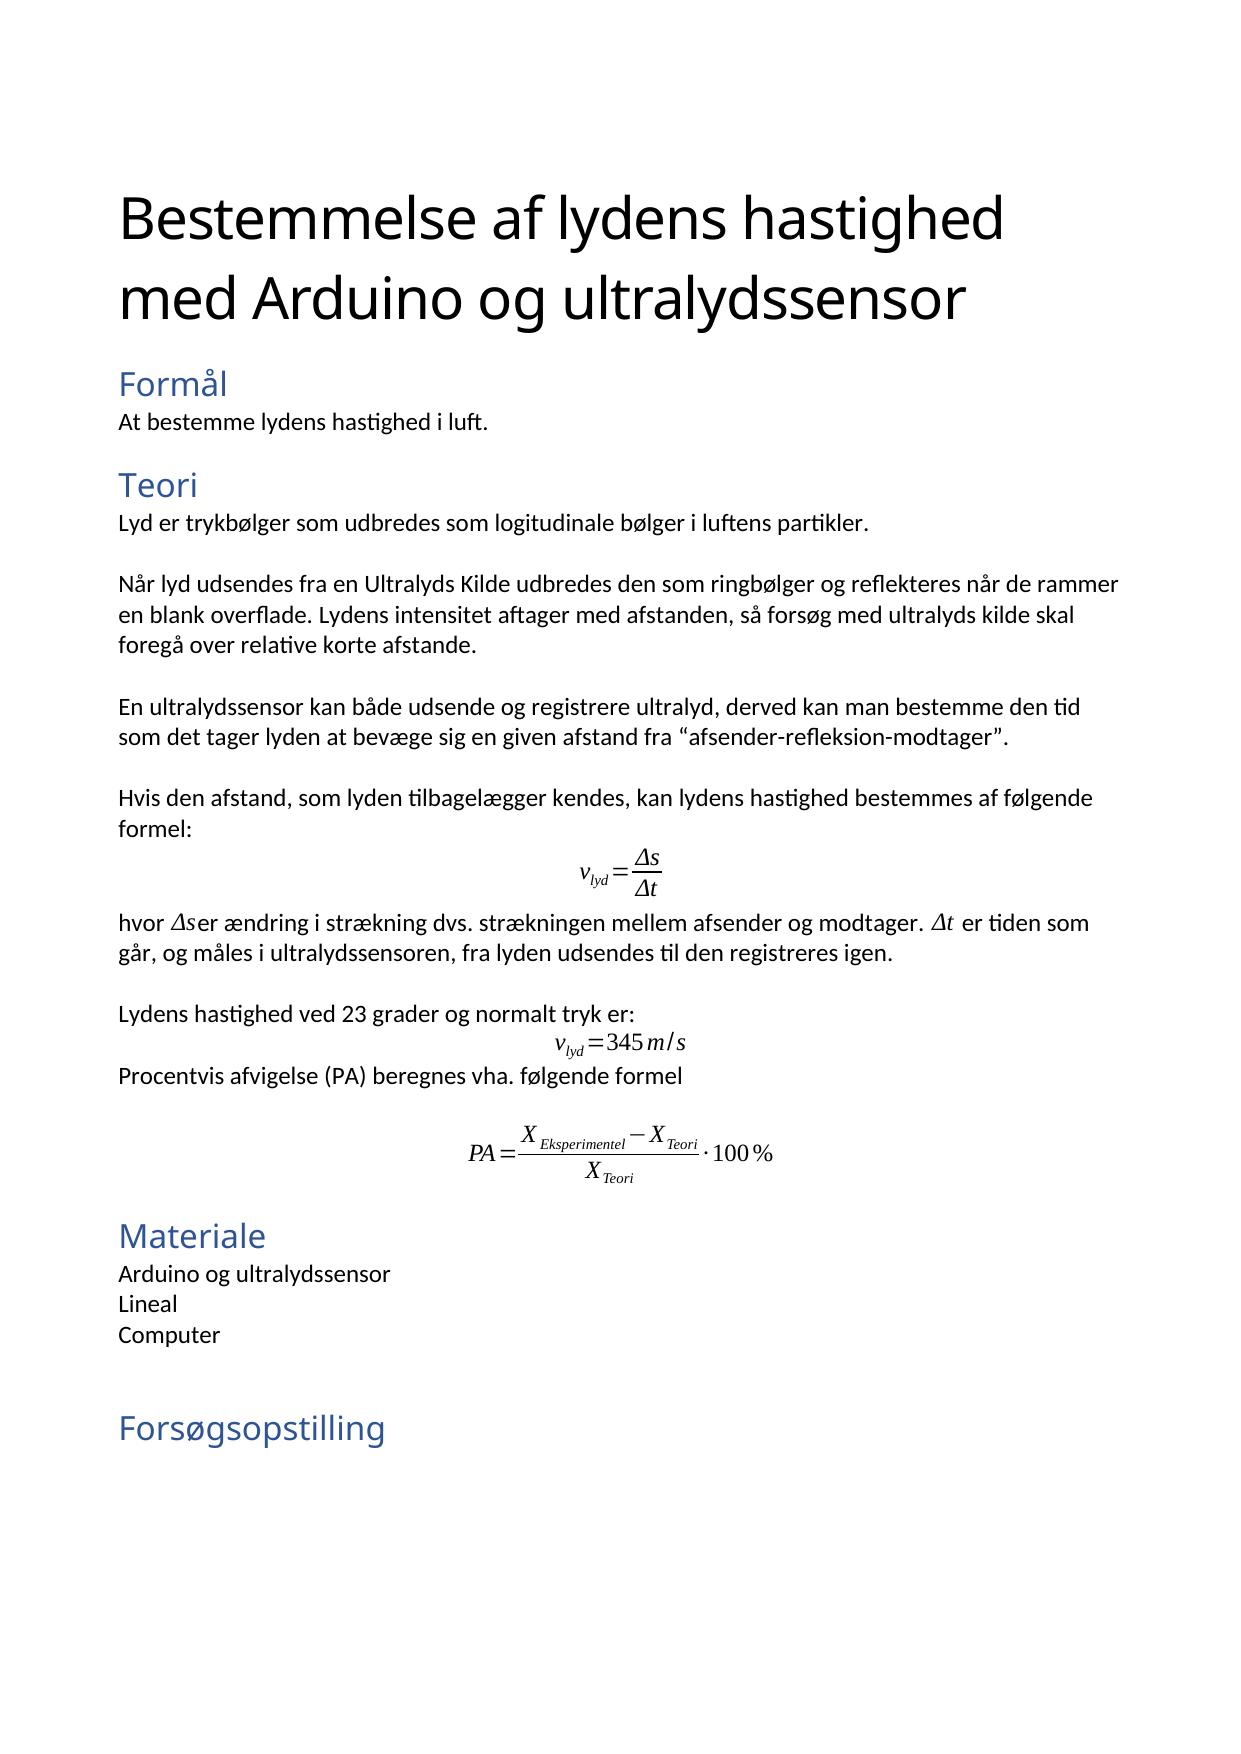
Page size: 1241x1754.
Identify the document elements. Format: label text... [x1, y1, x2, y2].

text En ultralydssensor kan både udsende og registrere ultralyd, derved kan man bestemme den tid som det tager lyden at bevæge sig en given afstand fra “afsender-refleksion-modtager”. [118, 691, 1122, 752]
text At bestemme lydens hastighed i luft. [118, 407, 1122, 437]
text Lineal [118, 1288, 1122, 1319]
subtitle Materiale [118, 1212, 1122, 1258]
title Bestemmelse af lydens hastighed med Arduino og ultralydssensor [118, 177, 1122, 336]
subtitle Formål [118, 361, 1122, 407]
text Computer [118, 1319, 1122, 1349]
text hvor er ændring i strækning dvs. strækningen mellem afsender og modtager. er tiden som går, og måles i ultralydssensoren, fra lyden udsendes til den registreres igen. [118, 907, 1122, 968]
subtitle Teori [118, 462, 1122, 507]
text Procentvis afvigelse (PA) beregnes vha. følgende formel [118, 1060, 1122, 1091]
subtitle Forsøgsopstilling [118, 1405, 1122, 1450]
text Hvis den afstand, som lyden tilbagelægger kendes, kan lydens hastighed bestemmes af følgende formel: [118, 782, 1122, 843]
text Lydens hastighed ved 23 grader og normalt tryk er: [118, 998, 1122, 1029]
text Arduino og ultralydssensor [118, 1258, 1122, 1288]
text Lyd er trykbølger som udbredes som logitudinale bølger i luftens partikler. [118, 507, 1122, 538]
text Når lyd udsendes fra en Ultralyds Kilde udbredes den som ringbølger og reflekteres når de rammer en blank overflade. Lydens intensitet aftager med afstanden, så forsøg med ultralyds kilde skal foregå over relative korte afstande. [118, 568, 1122, 660]
